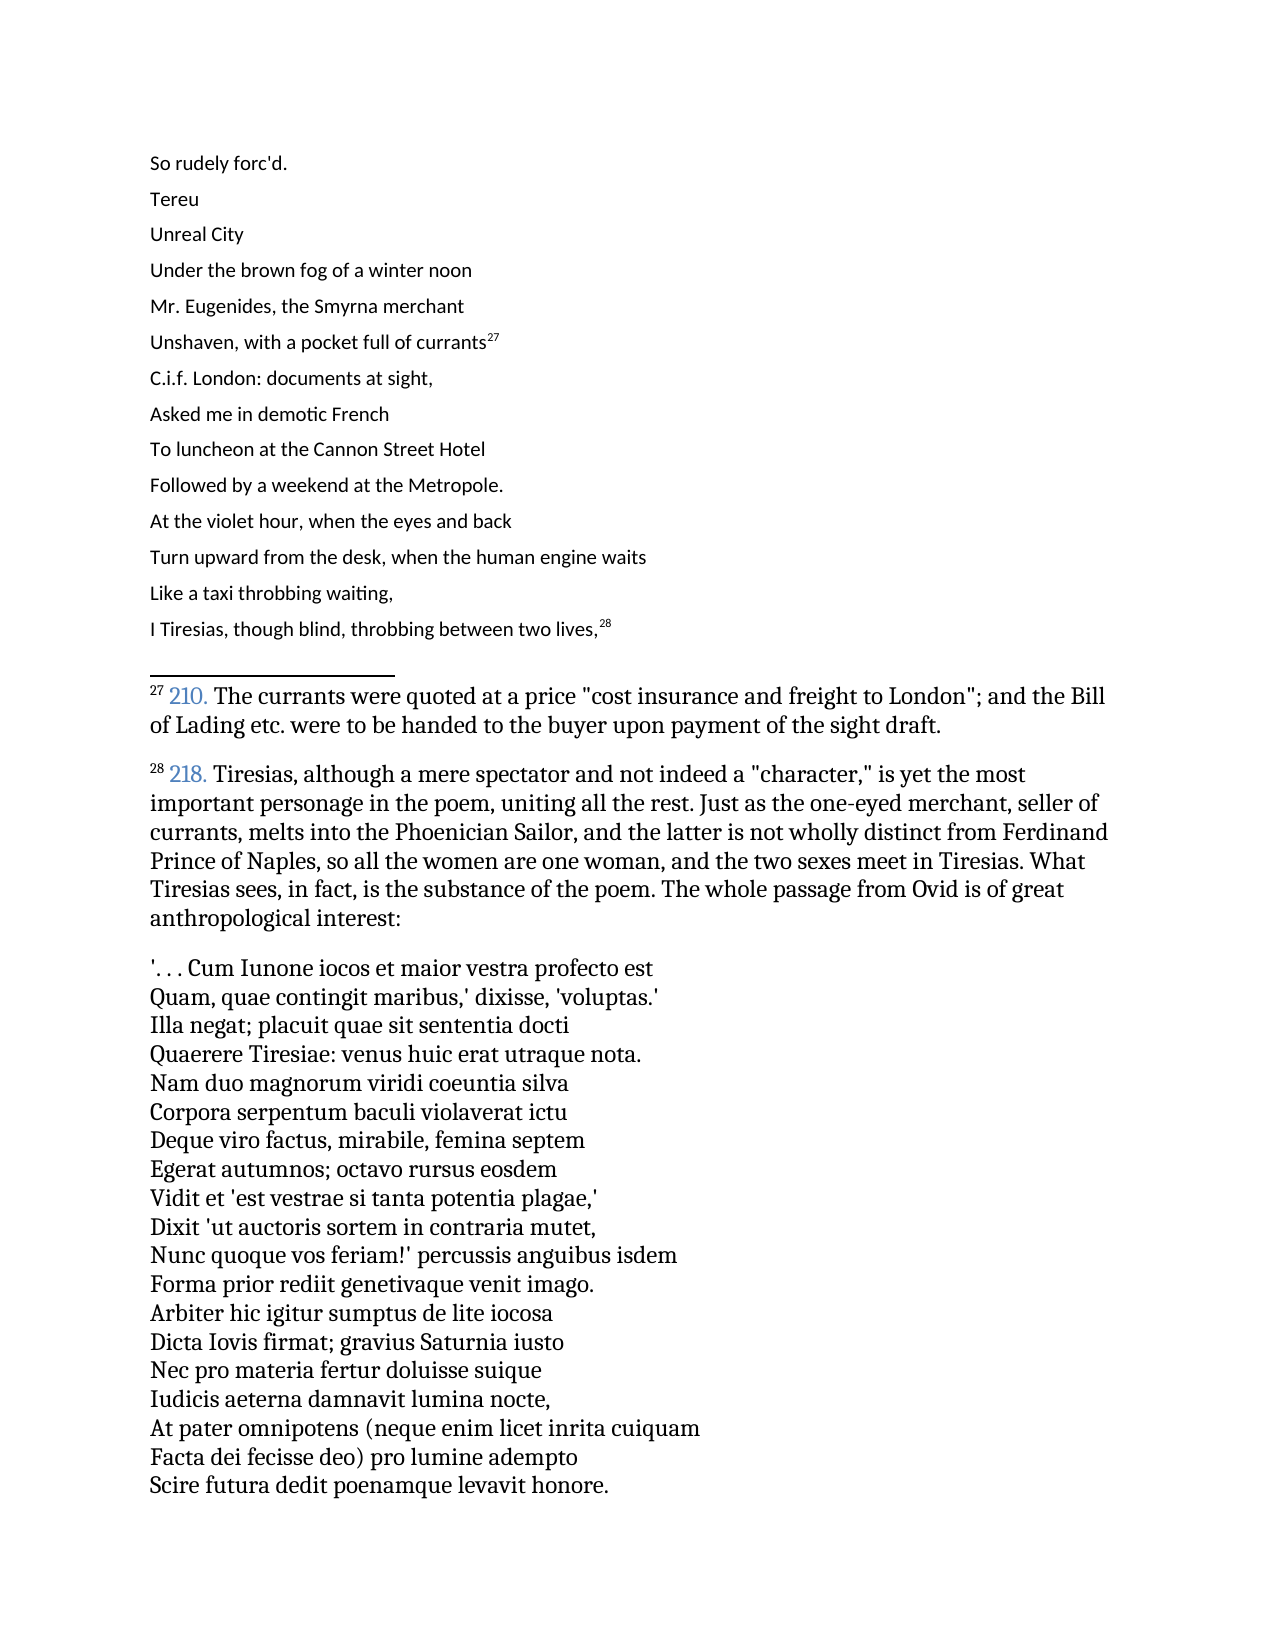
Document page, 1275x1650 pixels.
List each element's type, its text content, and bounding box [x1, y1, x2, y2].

text Unshaven, with a pocket full of currants [150, 329, 1125, 354]
text Like a taxi throbbing waiting, [150, 580, 1125, 605]
text Unreal City [150, 222, 1125, 247]
text C.i.f. London: documents at sight, [150, 365, 1125, 390]
text To luncheon at the Cannon Street Hotel [150, 437, 1125, 462]
text Under the brown fog of a winter noon [150, 257, 1125, 283]
text Tereu [150, 186, 1125, 211]
text Mr. Eugenides, the Smyrna merchant [150, 293, 1125, 319]
text At the violet hour, when the eyes and back [150, 508, 1125, 534]
text Followed by a weekend at the Metropole. [150, 472, 1125, 498]
text So rudely forc'd. [150, 150, 1125, 175]
text I Tiresias, though blind, throbbing between two lives, [150, 616, 1125, 641]
text Asked me in demotic French [150, 401, 1125, 426]
text Turn upward from the desk, when the human engine waits [150, 544, 1125, 569]
